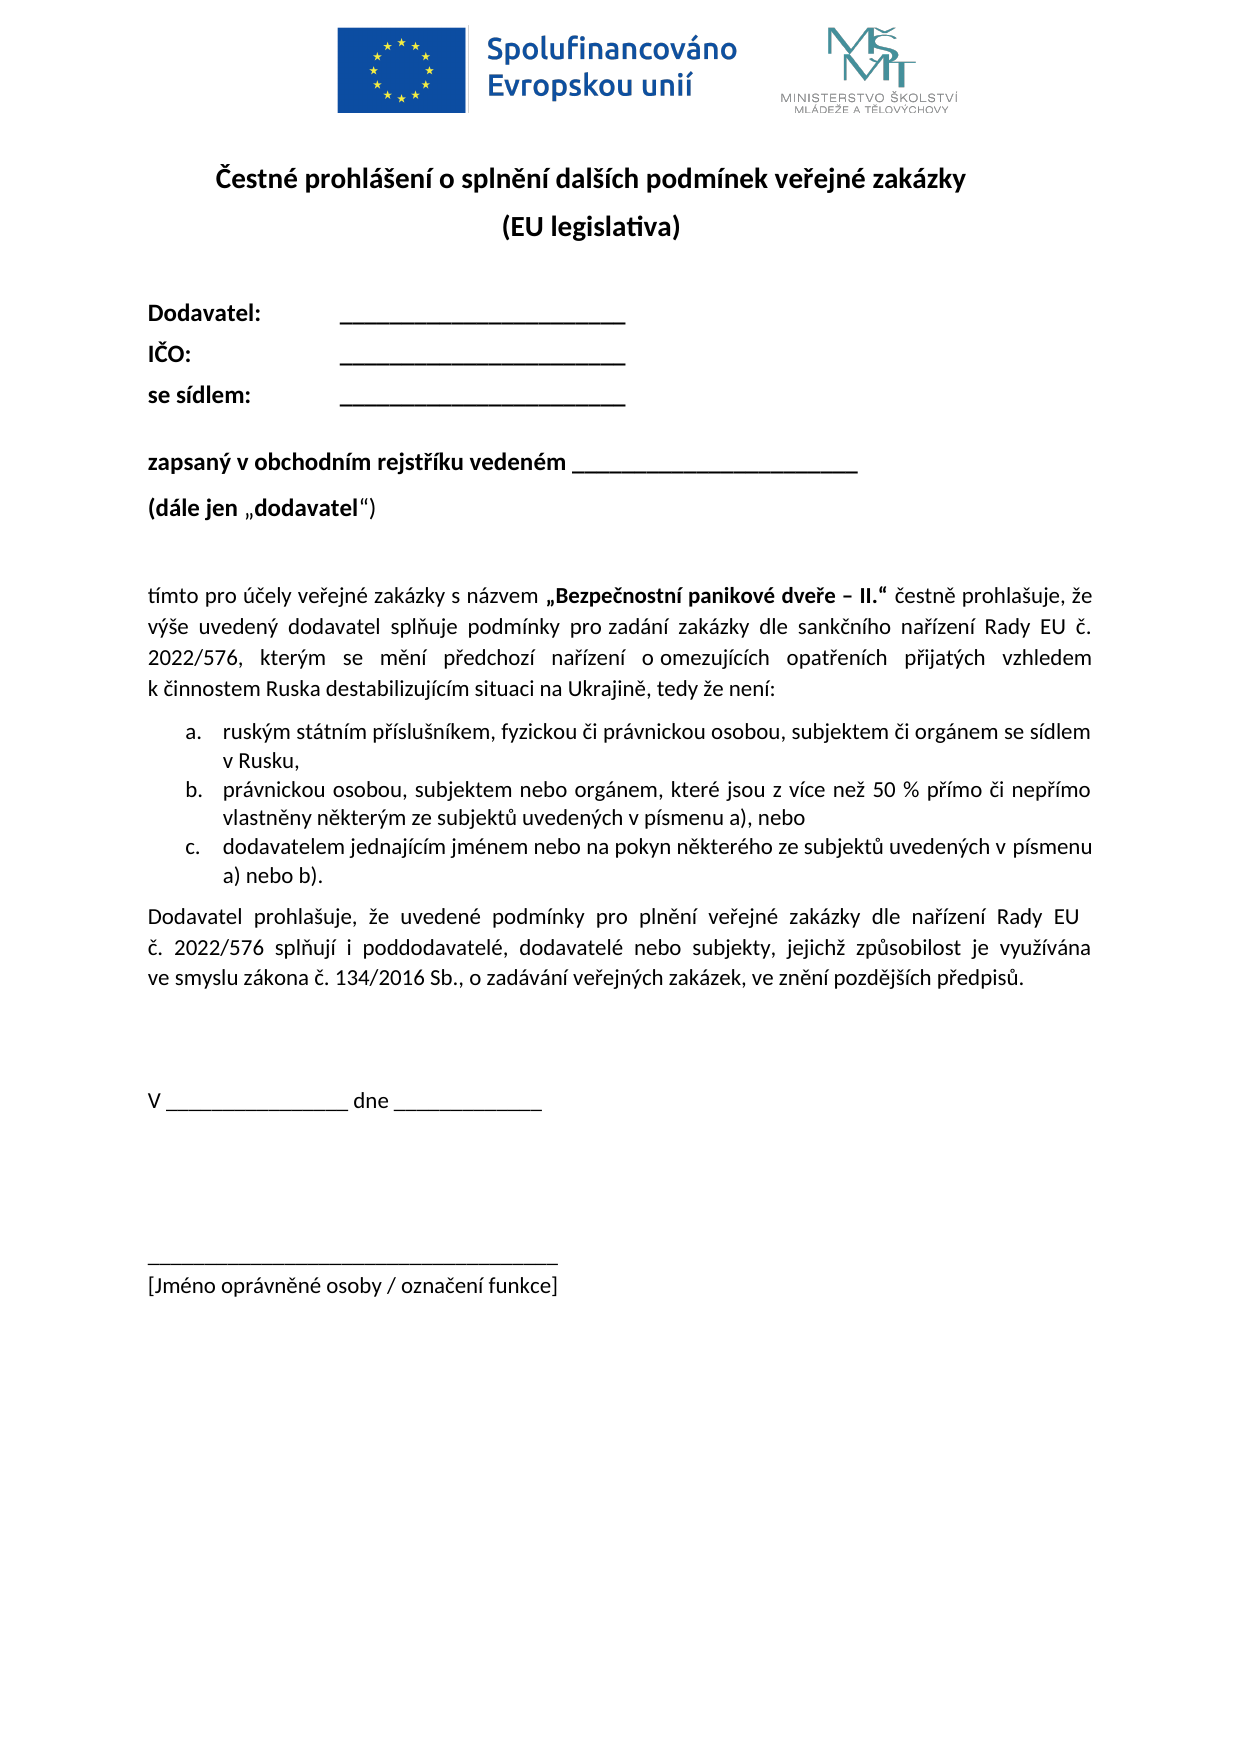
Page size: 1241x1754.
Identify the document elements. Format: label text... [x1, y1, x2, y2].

text Dodavatel prohlašuje, že uvedené podmínky pro plnění veřejné zakázky dle nařízení Rady EU č. 2022/576 splňují i poddodavatelé, dodavatelé nebo subjekty, jejichž způsobilost je využívána ve smyslu zákona č. 134/2016 Sb., o zadávání veřejných zakázek, ve znění pozdějších předpisů. [148, 902, 1093, 991]
table_cell _______________________ [340, 338, 893, 379]
text zapsaný v obchodním rejstříku vedeném _______________________ [148, 446, 1035, 477]
table_cell se sídlem: [148, 379, 339, 413]
table_header _______________________ [340, 297, 893, 338]
text ____________________________________ [148, 1240, 1035, 1268]
table_cell IČO: [148, 338, 339, 379]
table_header Dodavatel: [148, 297, 339, 338]
list ruským státním příslušníkem, fyzickou či právnickou osobou, subjektem či orgánem se sídlem v Rusku, [185, 717, 1092, 774]
text tímto pro účely veřejné zakázky s názvem „Bezpečnostní panikové dveře – II.“ čestně prohlašuje, že výše uvedený dodavatel splňuje podmínky pro zadání zakázky dle sankčního nařízení Rady EU č. 2022/576, kterým se mění předchozí nařízení o omezujících opatřeních přijatých vzhledem k činnostem Ruska destabilizujícím situaci na Ukrajině, tedy že není: [148, 582, 1093, 702]
text [Jméno oprávněné osoby / označení funkce] [148, 1271, 1093, 1299]
text (dále jen „dodavatel“) [148, 492, 1035, 523]
list právnickou osobou, subjektem nebo orgánem, které jsou z více než 50 % přímo či nepřímo vlastněny některým ze subjektů uvedených v písmenu a), nebo [185, 775, 1092, 832]
table_cell _______________________ [340, 379, 893, 413]
picture [335, 25, 957, 113]
list dodavatelem jednajícím jménem nebo na pokyn některého ze subjektů uvedených v písmenu a) nebo b). [185, 832, 1092, 889]
text V ________________ dne _____________ [148, 1086, 1092, 1114]
text Čestné prohlášení o splnění dalších podmínek veřejné zakázky (EU legislativa) [148, 160, 1035, 246]
